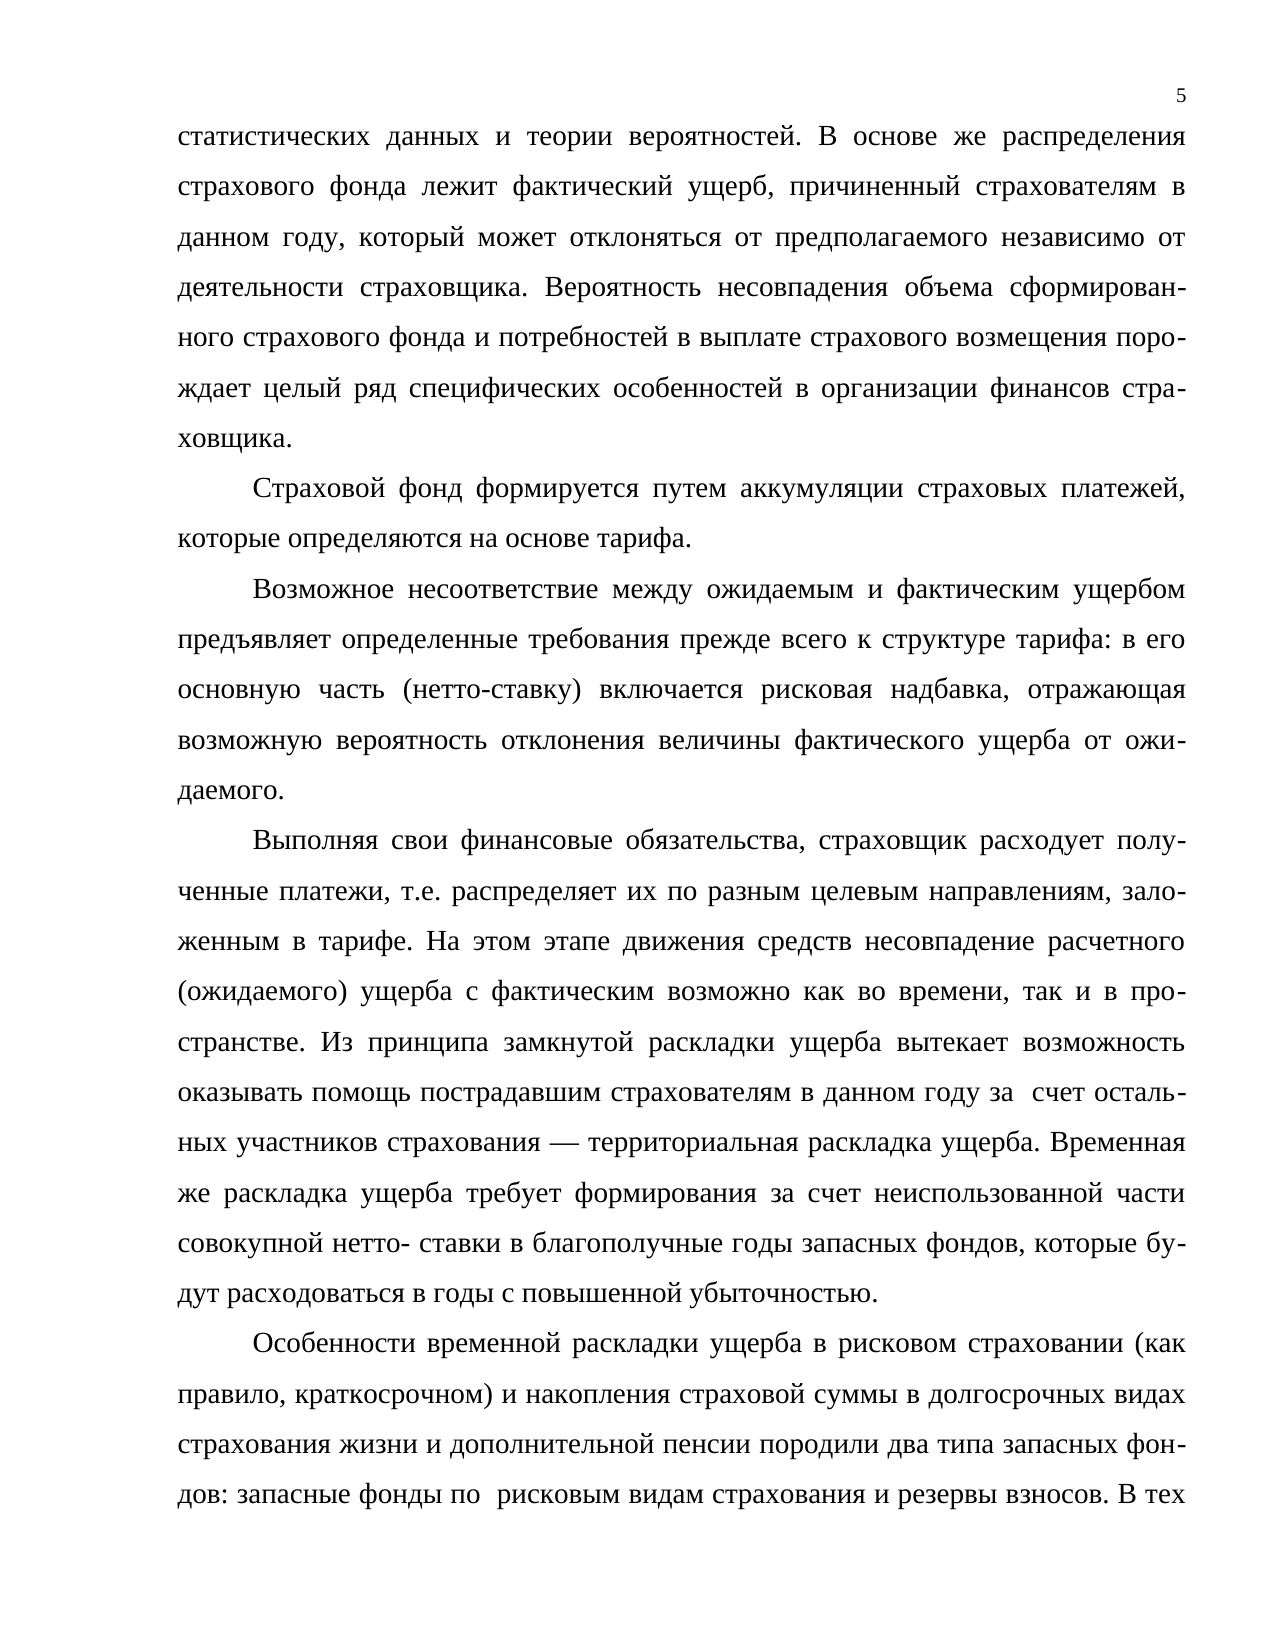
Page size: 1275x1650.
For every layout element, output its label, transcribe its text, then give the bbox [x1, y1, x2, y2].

text Страховой фонд формируется путем аккумуляции страховых платежей, которые определяются на основе тарифа. [177, 470, 1186, 554]
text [177, 118, 1186, 453]
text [177, 1326, 1186, 1510]
text Выполняя свои финансовые обязательства, страховщик расходует полученные платежи, т.е. распределяет их по разным целевым направлениям, заложенным в тарифе. На этом этапе движения средств несовпадение расчетного (ожидаемого) ущерба с фактическим возможно как во времени, так и в пространстве. Из принципа замкнутой раскладки ущерба вытекает возможность оказывать помощь пострадавшим страхователям в данном году за счет остальных участников страхования — территориальная раскладка ущерба. Временная же раскладка ущерба требует формирования за счет неиспользованной части совокупной нетто- ставки в благополучные годы запасных фондов, которые будут расходоваться в годы с повышенной убыточностью. [177, 822, 1186, 1309]
text Возможное несоответствие между ожидаемым и фактическим ущербом предъявляет определенные требования прежде всего к структуре тарифа: в его основную часть (нетто-ставку) включается рисковая надбавка, отражающая возможную вероятность отклонения величины фактического ущерба от ожидаемого. [177, 571, 1186, 806]
